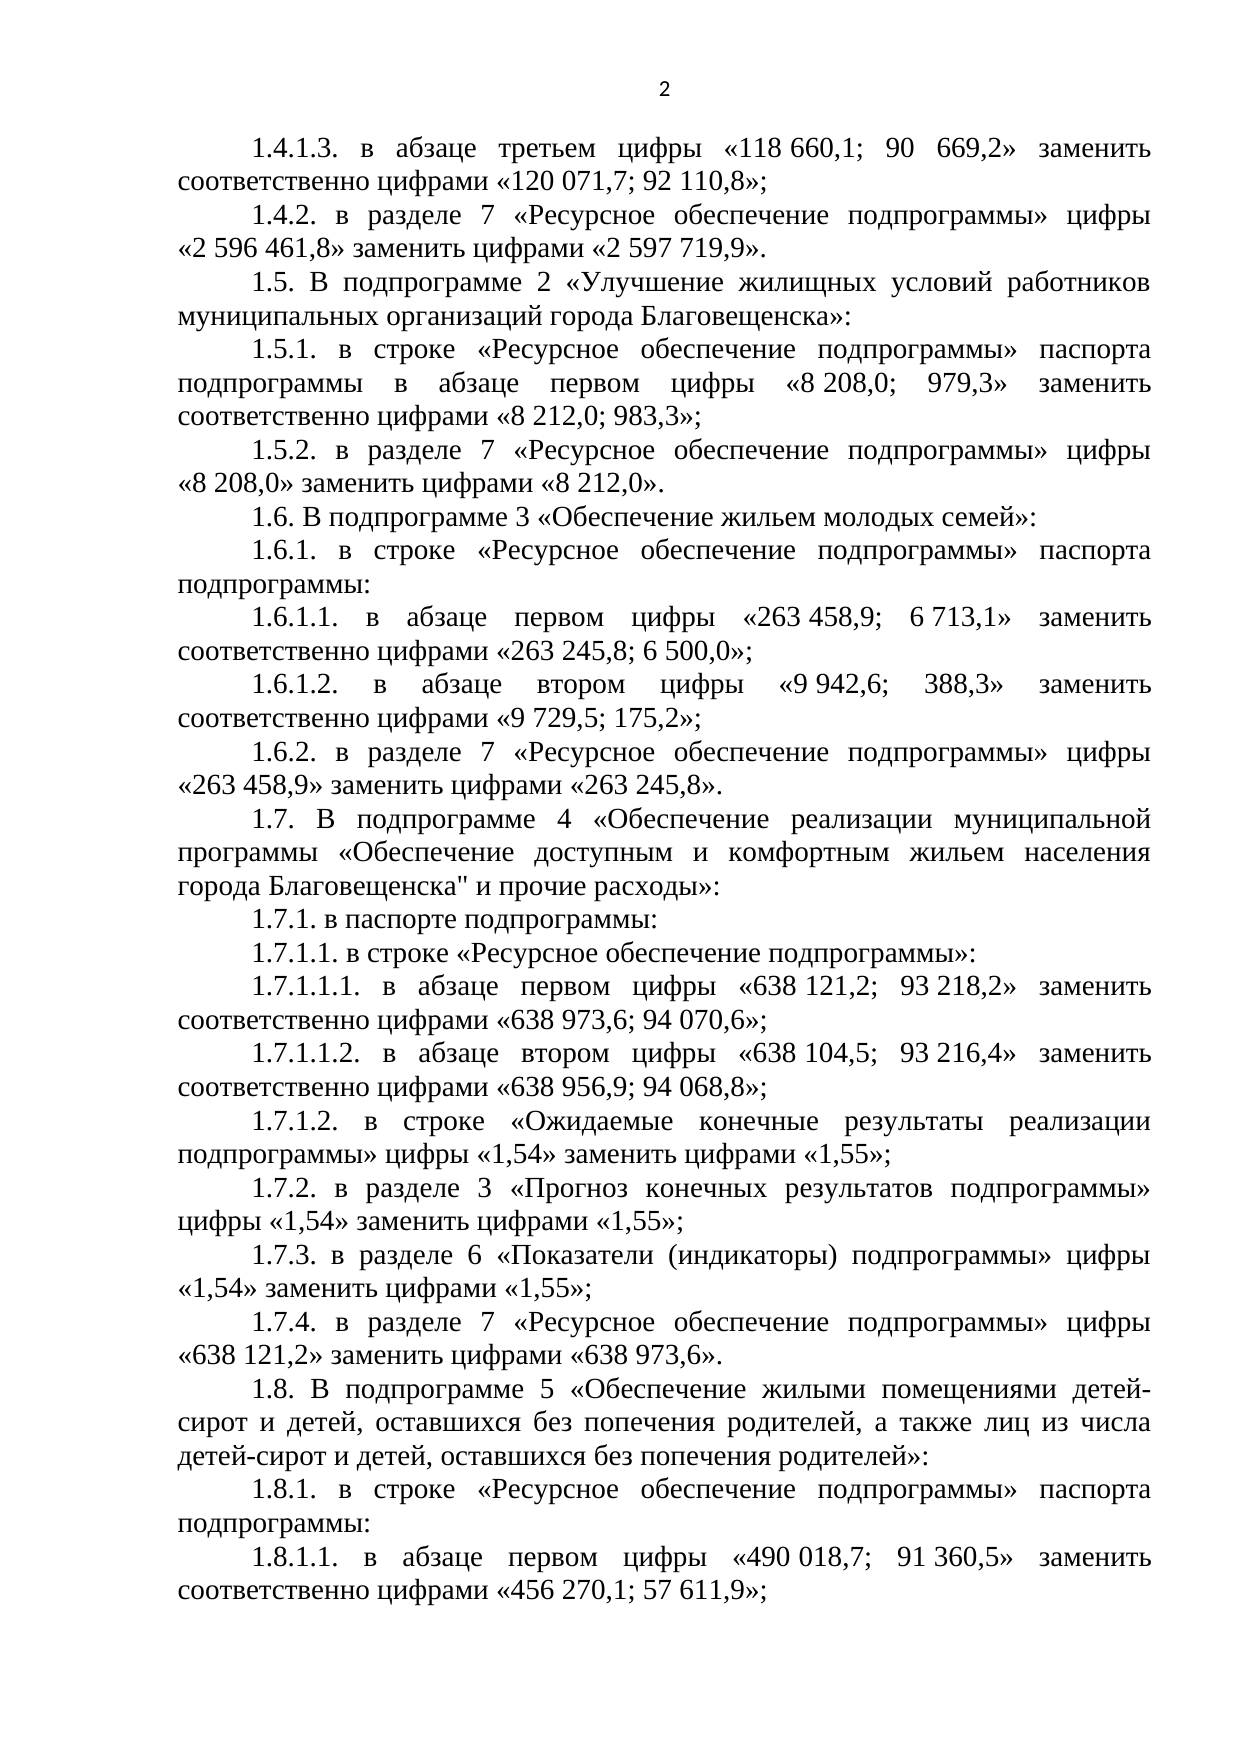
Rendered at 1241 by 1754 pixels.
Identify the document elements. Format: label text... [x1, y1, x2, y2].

text 1.6.1.1. в абзаце первом цифры «263 458,9; 6 713,1» заменить соответственно цифрами «263 245,8; 6 500,0»; [177, 599, 1152, 667]
text 1.7.1.2. в строке «Ожидаемые конечные результаты реализации подпрограммы» цифры «1,54» заменить цифрами «1,55»; [177, 1103, 1152, 1170]
text 1.7.1. в паспорте подпрограммы: [177, 901, 1152, 935]
text 1.7.1.1.1. в абзаце первом цифры «638 121,2; 93 218,2» заменить соответственно цифрами «638 973,6; 94 070,6»; [177, 968, 1152, 1036]
text 1.6.1. в строке «Ресурсное обеспечение подпрограммы» паспорта подпрограммы: [177, 532, 1152, 599]
text 1.4.1.3. в абзаце третьем цифры «118 660,1; 90 669,2» заменить соответственно цифрами «120 071,7; 92 110,8»; [177, 130, 1152, 197]
text 1.7.2. в разделе 3 «Прогноз конечных результатов подпрограммы» цифры «1,54» заменить цифрами «1,55»; [177, 1170, 1152, 1237]
text 1.7. В подпрограмме 4 «Обеспечение реализации муниципальной программы «Обеспечение доступным и комфортным жильем населения города Благовещенска" и прочие расходы»: [177, 801, 1152, 901]
text 1.4.2. в разделе 7 «Ресурсное обеспечение подпрограммы» цифры «2 596 461,8» заменить цифрами «2 597 719,9». [177, 197, 1152, 264]
text 1.5.1. в строке «Ресурсное обеспечение подпрограммы» паспорта подпрограммы в абзаце первом цифры «8 208,0; 979,3» заменить соответственно цифрами «8 212,0; 983,3»; [177, 331, 1152, 432]
text 1.7.4. в разделе 7 «Ресурсное обеспечение подпрограммы» цифры «638 121,2» заменить цифрами «638 973,6». [177, 1304, 1152, 1371]
text 1.7.3. в разделе 6 «Показатели (индикаторы) подпрограммы» цифры «1,54» заменить цифрами «1,55»; [177, 1237, 1152, 1304]
text 1.8. В подпрограмме 5 «Обеспечение жилыми помещениями детей-сирот и детей, оставшихся без попечения родителей, а также лиц из числа детей-сирот и детей, оставшихся без попечения родителей»: [177, 1371, 1152, 1472]
text 1.6.1.2. в абзаце втором цифры «9 942,6; 388,3» заменить соответственно цифрами «9 729,5; 175,2»; [177, 667, 1152, 734]
text 1.5. В подпрограмме 2 «Улучшение жилищных условий работников муниципальных организаций города Благовещенска»: [177, 264, 1152, 331]
text 1.7.1.1.2. в абзаце втором цифры «638 104,5; 93 216,4» заменить соответственно цифрами «638 956,9; 94 068,8»; [177, 1036, 1152, 1103]
text 1.5.2. в разделе 7 «Ресурсное обеспечение подпрограммы» цифры «8 208,0» заменить цифрами «8 212,0». [177, 432, 1152, 499]
text 1.6.2. в разделе 7 «Ресурсное обеспечение подпрограммы» цифры «263 458,9» заменить цифрами «263 245,8». [177, 734, 1152, 801]
text 1.7.1.1. в строке «Ресурсное обеспечение подпрограммы»: [177, 935, 1152, 968]
text 1.6. В подпрограмме 3 «Обеспечение жильем молодых семей»: [177, 499, 1152, 532]
text 1.8.1. в строке «Ресурсное обеспечение подпрограммы» паспорта подпрограммы: [177, 1472, 1152, 1539]
text 1.8.1.1. в абзаце первом цифры «490 018,7; 91 360,5» заменить соответственно цифрами «456 270,1; 57 611,9»; [177, 1539, 1152, 1606]
